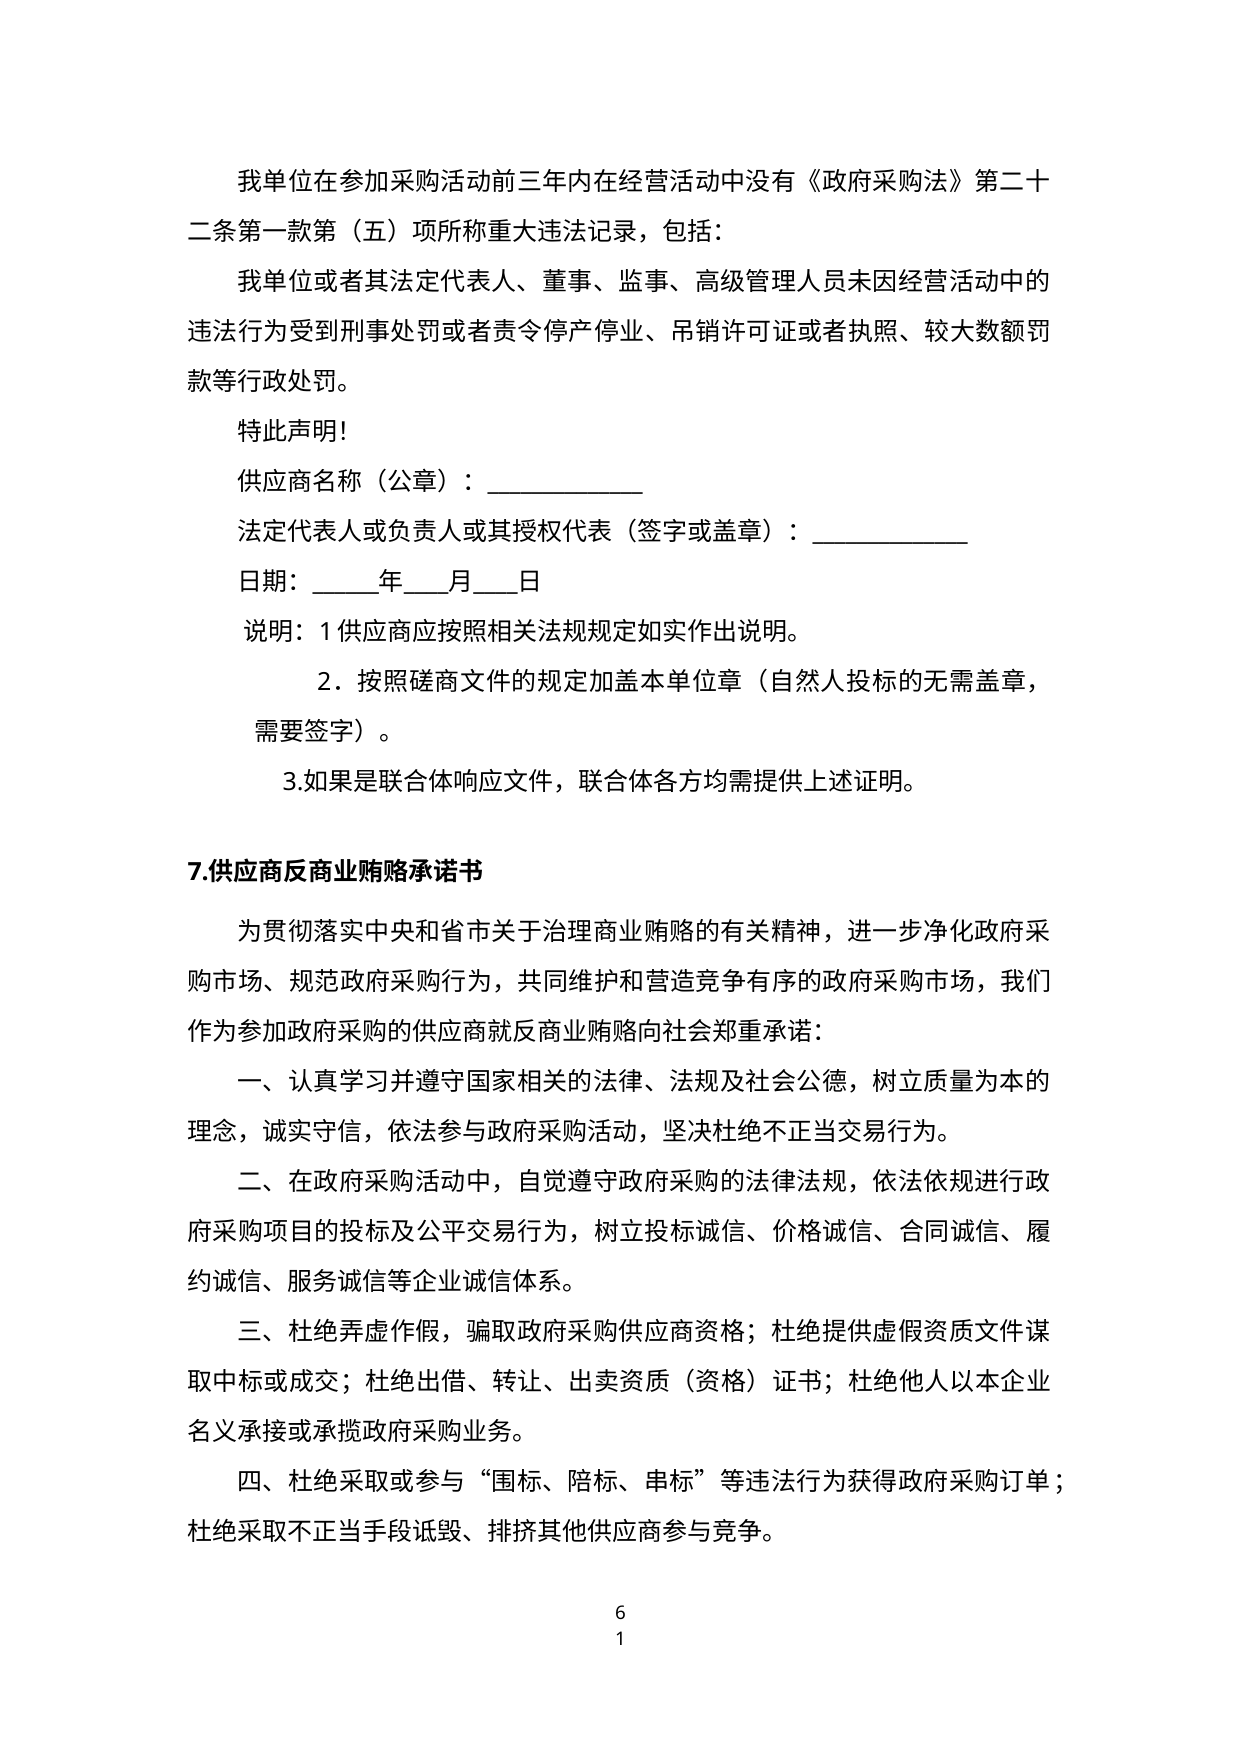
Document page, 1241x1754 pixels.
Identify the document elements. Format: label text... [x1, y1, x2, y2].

text 三、杜绝弄虚作假，骗取政府采购供应商资格；杜绝提供虚假资质文件谋取中标或成交；杜绝出借、转让、出卖资质（资格）证书；杜绝他人以本企业名义承接或承揽政府采购业务。 [187, 1301, 1053, 1451]
text 为贯彻落实中央和省市关于治理商业贿赂的有关精神，进一步净化政府采购市场、规范政府采购行为，共同维护和营造竞争有序的政府采购市场，我们作为参加政府采购的供应商就反商业贿赂向社会郑重承诺： [187, 901, 1053, 1051]
text 特此声明！ [187, 400, 1053, 450]
text 二、在政府采购活动中，自觉遵守政府采购的法律法规，依法依规进行政府采购项目的投标及公平交易行为，树立投标诚信、价格诚信、合同诚信、履约诚信、服务诚信等企业诚信体系。 [187, 1151, 1053, 1301]
text 3.如果是联合体响应文件，联合体各方均需提供上述证明。 [243, 750, 1053, 800]
text 2．按照磋商文件的规定加盖本单位章（自然人投标的无需盖章，需要签字）。 [254, 650, 1053, 750]
text 我单位在参加采购活动前三年内在经营活动中没有《政府采购法》第二十二条第一款第（五）项所称重大违法记录，包括： [187, 150, 1053, 250]
text 我单位或者其法定代表人、董事、监事、高级管理人员未因经营活动中的违法行为受到刑事处罚或者责令停产停业、吊销许可证或者执照、较大数额罚款等行政处罚。 [187, 250, 1053, 400]
text 四、杜绝采取或参与“围标、陪标、串标”等违法行为获得政府采购订单；杜绝采取不正当手段诋毁、排挤其他供应商参与竞争。 [187, 1451, 1053, 1551]
text 日期：______年____月____日 [187, 550, 1053, 600]
text 法定代表人或负责人或其授权代表（签字或盖章）：______________ [187, 500, 1053, 550]
text 说明：1供应商应按照相关法规规定如实作出说明。 [243, 600, 1053, 650]
subtitle 7.供应商反商业贿赂承诺书 [187, 840, 1053, 890]
text 一、认真学习并遵守国家相关的法律、法规及社会公德，树立质量为本的理念，诚实守信，依法参与政府采购活动，坚决杜绝不正当交易行为。 [187, 1051, 1053, 1151]
text 供应商名称（公章）：______________ [187, 450, 1053, 500]
